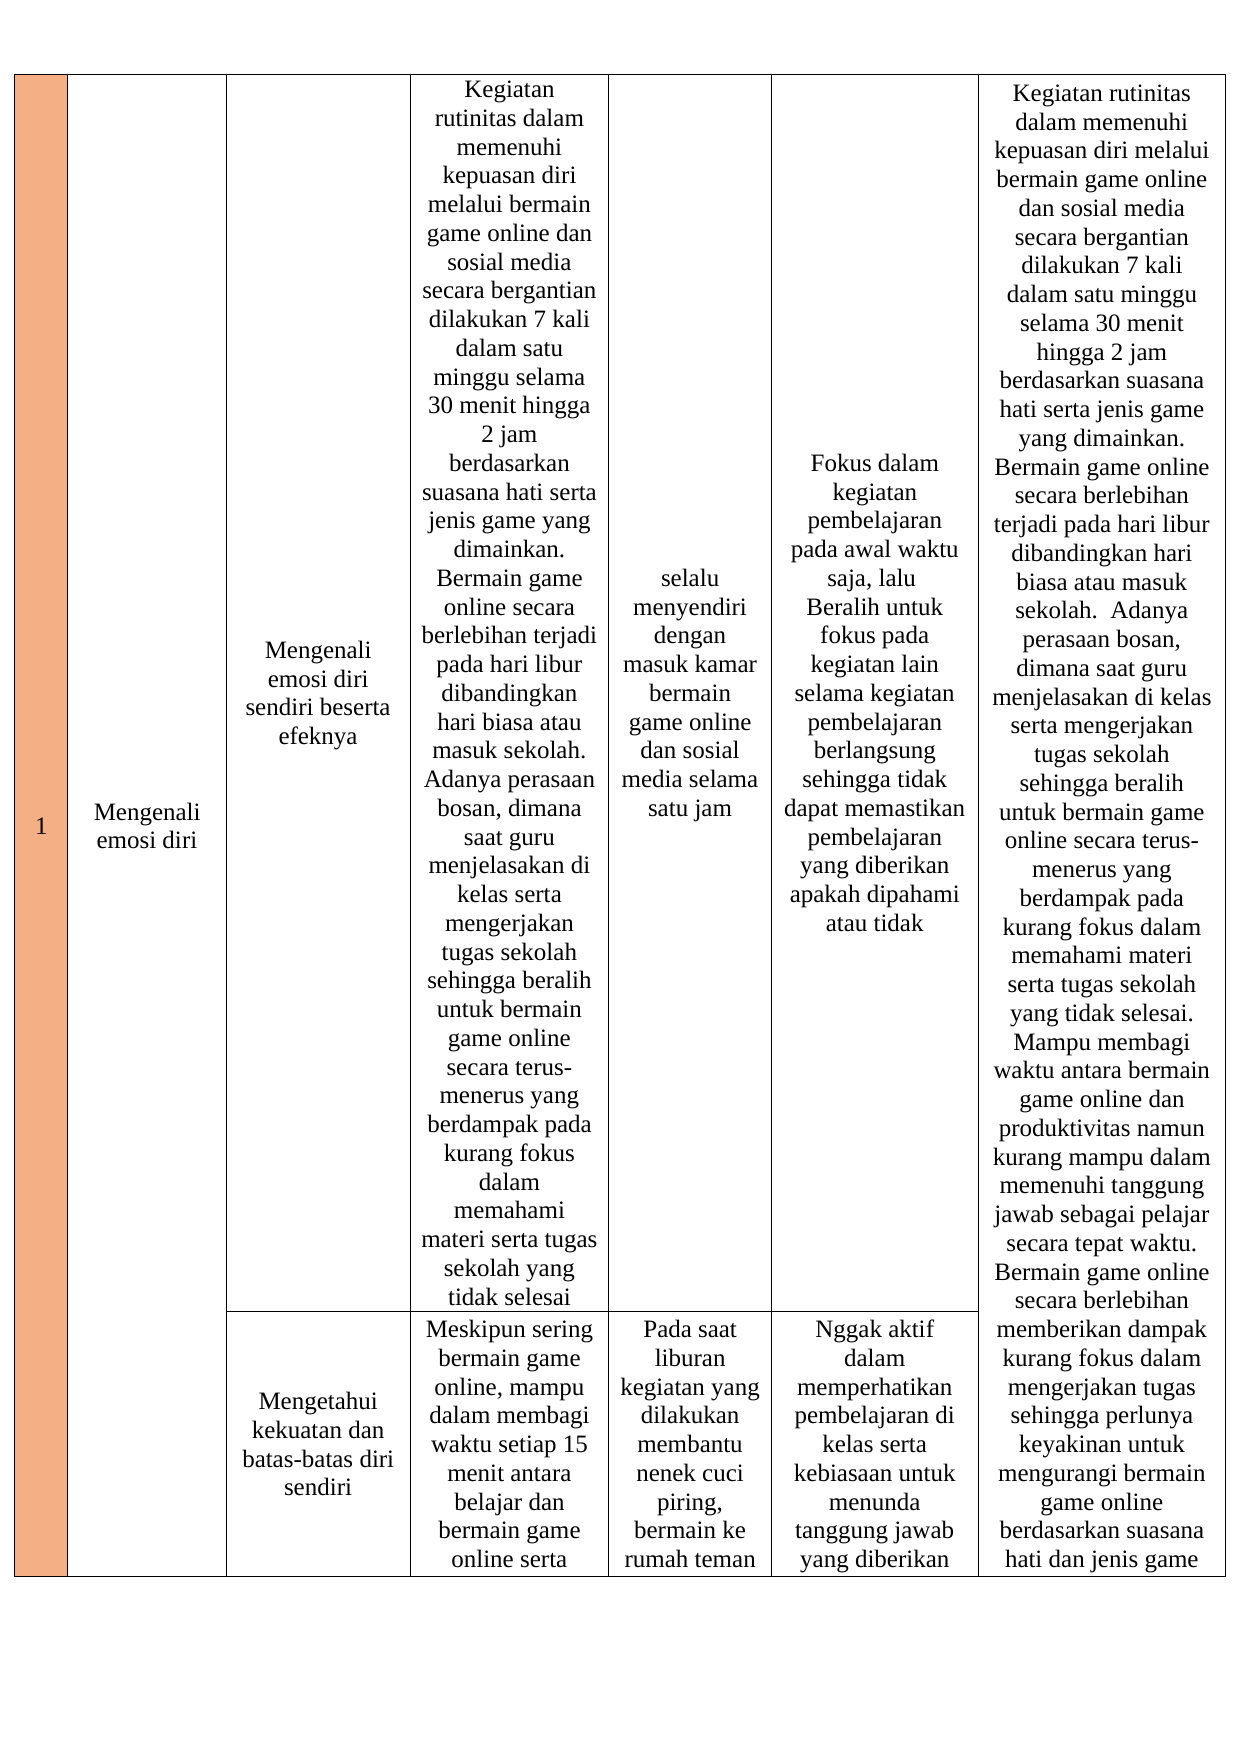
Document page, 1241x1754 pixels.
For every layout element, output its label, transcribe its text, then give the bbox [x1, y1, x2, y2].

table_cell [609, 1312, 771, 1576]
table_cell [411, 1312, 608, 1576]
table_cell Mengenali emosi diri sendiri beserta efeknya [227, 75, 410, 1311]
table_cell 1 [15, 75, 67, 1576]
table_cell Mengenali emosi diri [68, 75, 226, 1576]
table_cell Fokus dalam kegiatan pembelajaran pada awal waktu saja, lalu Beralih untuk fokus pada kegiatan lain selama kegiatan pembelajaran berlangsung sehingga tidak dapat memastikan pembelajaran yang diberikan apakah dipahami atau tidak [772, 75, 978, 1311]
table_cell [227, 1312, 410, 1576]
table_cell Kegiatan rutinitas dalam memenuhi kepuasan diri melalui bermain game online dan sosial media secara bergantian dilakukan 7 kali dalam satu minggu selama 30 menit hingga 2 jam berdasarkan suasana hati serta jenis game yang dimainkan. Bermain game online secara berlebihan terjadi pada hari libur dibandingkan hari biasa atau masuk sekolah. Adanya perasaan bosan, dimana saat guru menjelasakan di kelas serta mengerjakan tugas sekolah sehingga beralih untuk bermain game online secara terus-menerus yang berdampak pada kurang fokus dalam memahami materi serta tugas sekolah yang tidak selesai. Mampu membagi waktu antara bermain game online dan produktivitas namun kurang mampu dalam memenuhi tanggung jawab sebagai pelajar secara tepat waktu. Bermain game online secara berlebihan memberikan dampak kurang fokus dalam mengerjakan tugas sehingga perlunya keyakinan untuk mengurangi bermain game online berdasarkan suasana hati dan jenis game online. [979, 75, 1225, 1576]
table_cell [772, 1312, 978, 1576]
table_cell Kegiatan rutinitas dalam memenuhi kepuasan diri melalui bermain game online dan sosial media secara bergantian dilakukan 7 kali dalam satu minggu selama 30 menit hingga 2 jam berdasarkan suasana hati serta jenis game yang dimainkan. Bermain game online secara berlebihan terjadi pada hari libur dibandingkan hari biasa atau masuk sekolah. Adanya perasaan bosan, dimana saat guru menjelasakan di kelas serta mengerjakan tugas sekolah sehingga beralih untuk bermain game online secara terus-menerus yang berdampak pada kurang fokus dalam memahami materi serta tugas sekolah yang tidak selesai [411, 75, 608, 1311]
table_cell selalu menyendiri dengan masuk kamar bermain game online dan sosial media selama satu jam [609, 75, 771, 1311]
